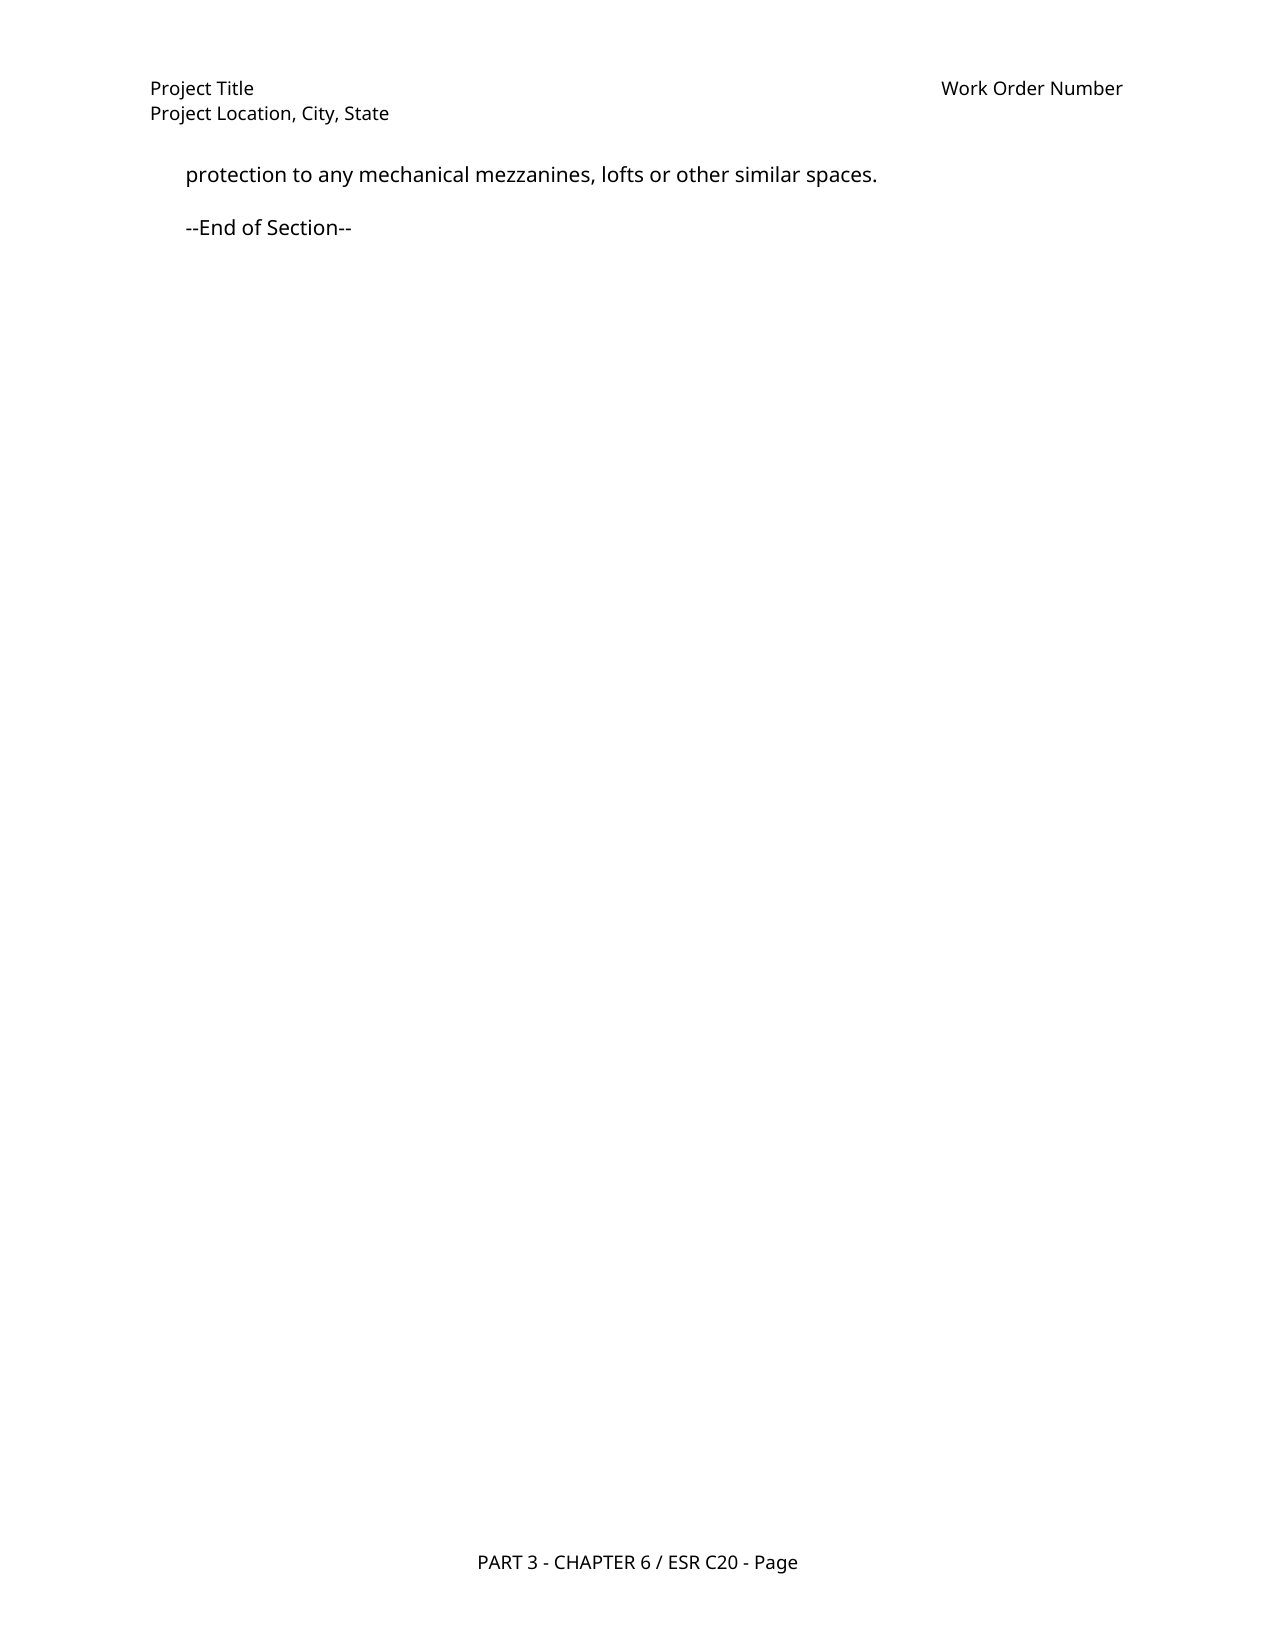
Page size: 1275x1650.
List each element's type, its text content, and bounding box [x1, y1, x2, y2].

text --End of Section-- [185, 213, 1125, 242]
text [185, 160, 1125, 188]
